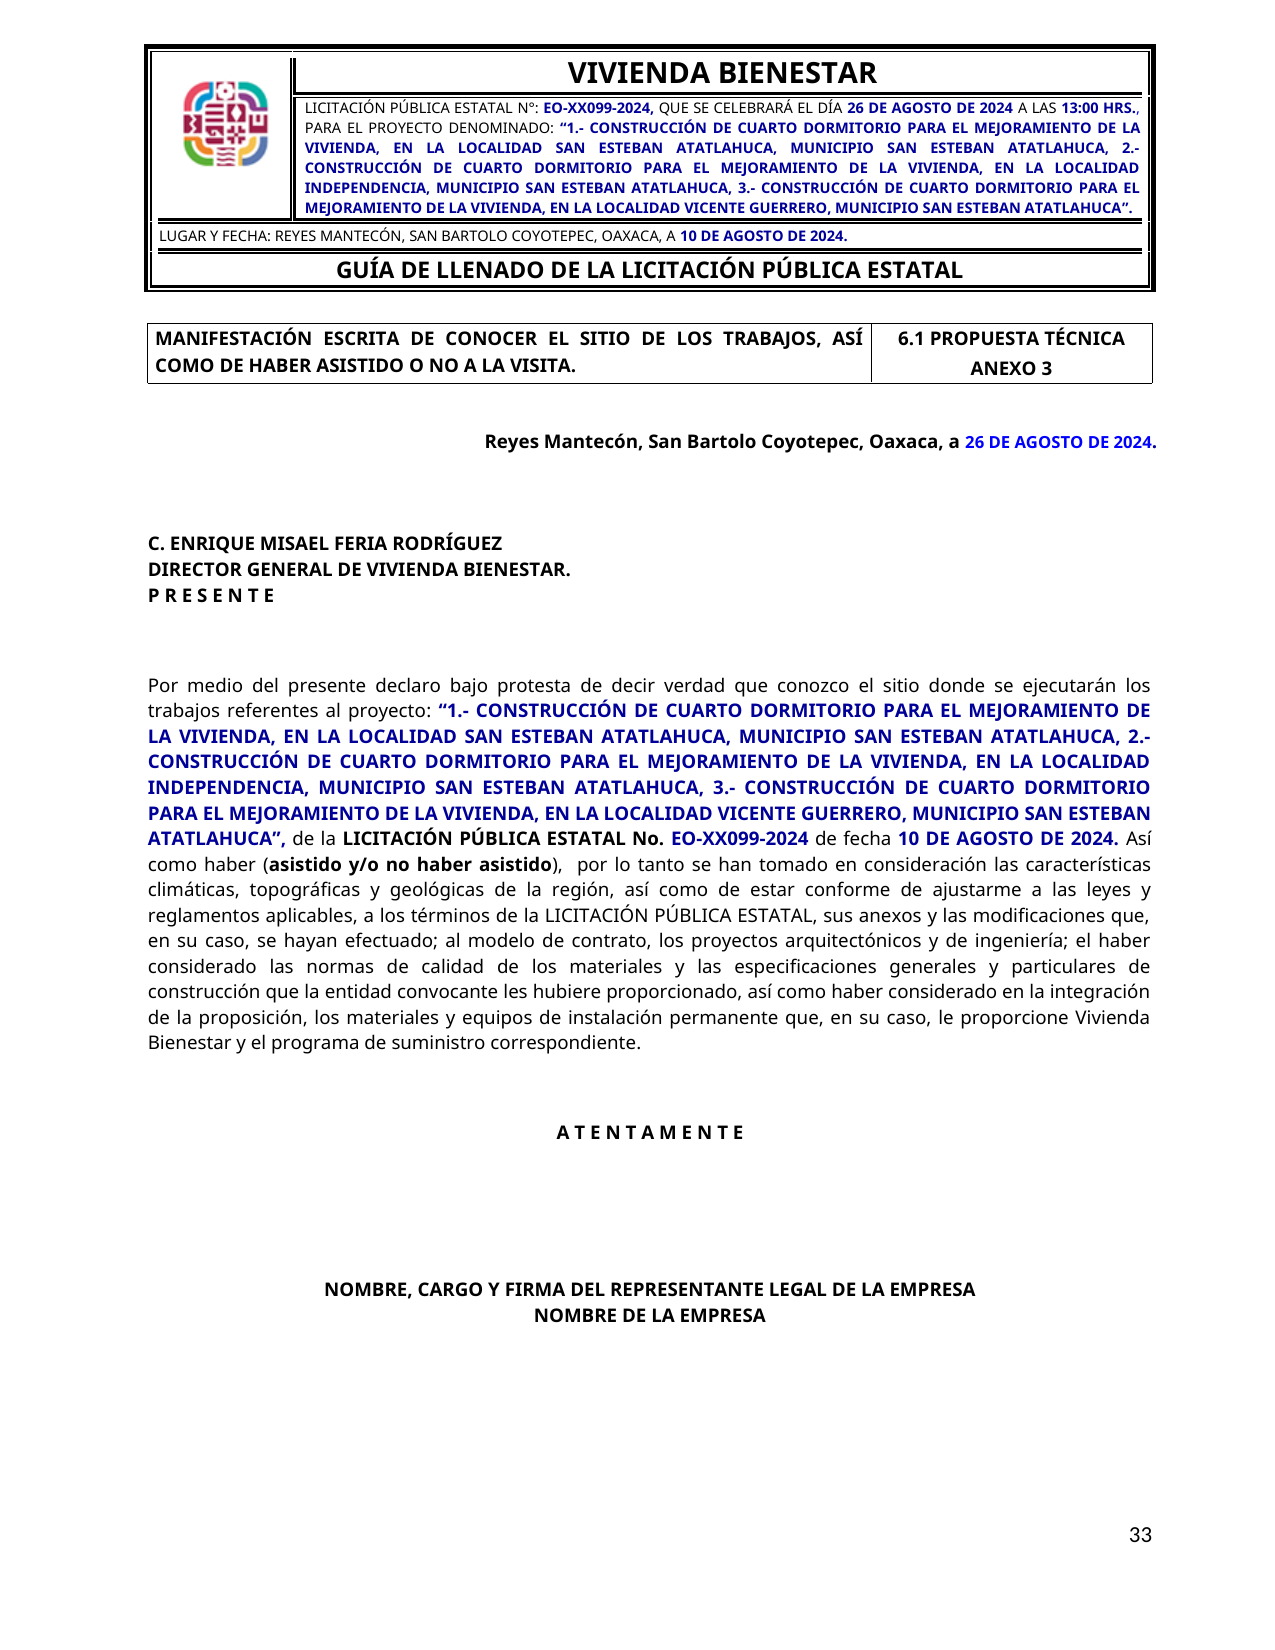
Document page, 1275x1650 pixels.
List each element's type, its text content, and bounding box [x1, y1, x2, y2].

text Por medio del presente declaro bajo protesta de decir verdad que conozco el sitio donde se ejecutarán los trabajos referentes al proyecto: “1.- CONSTRUCCIÓN DE CUARTO DORMITORIO PARA EL MEJORAMIENTO DE LA VIVIENDA, EN LA LOCALIDAD SAN ESTEBAN ATATLAHUCA, MUNICIPIO SAN ESTEBAN ATATLAHUCA, 2.- CONSTRUCCIÓN DE CUARTO DORMITORIO PARA EL MEJORAMIENTO DE LA VIVIENDA, EN LA LOCALIDAD INDEPENDENCIA, MUNICIPIO SAN ESTEBAN ATATLAHUCA, 3.- CONSTRUCCIÓN DE CUARTO DORMITORIO PARA EL MEJORAMIENTO DE LA VIVIENDA, EN LA LOCALIDAD VICENTE GUERRERO, MUNICIPIO SAN ESTEBAN ATATLAHUCA”, de la LICITACIÓN PÚBLICA ESTATAL No. EO-XX099-2024 de fecha 10 DE AGOSTO DE 2024. Así como haber (asistido y/o no haber asistido), por lo tanto se han tomado en consideración las características climáticas, topográficas y geológicas de la región, así como de estar conforme de ajustarme a las leyes y reglamentos aplicables, a los términos de la LICITACIÓN PÚBLICA ESTATAL, sus anexos y las modificaciones que, en su caso, se hayan efectuado; al modelo de contrato, los proyectos arquitectónicos y de ingeniería; el haber considerado las normas de calidad de los materiales y las especificaciones generales y particulares de construcción que la entidad convocante les hubiere proporcionado, así como haber considerado en la integración de la proposición, los materiales y equipos de instalación permanente que, en su caso, le proporcione Vivienda Bienestar y el programa de suministro correspondiente. [148, 672, 1152, 1055]
text C. ENRIQUE MISAEL FERIA RODRÍGUEZ [148, 530, 1152, 556]
text Reyes Mantecón, San Bartolo Coyotepec, Oaxaca, a 26 DE AGOSTO DE 2024. [148, 428, 1157, 453]
text A T E N T A M E N T E [148, 1119, 1152, 1145]
text DIRECTOR GENERAL DE VIVIENDA BIENESTAR. [148, 556, 1152, 582]
table_header 6.1 PROPUESTA TÉCNICA ANEXO 3 [872, 324, 1152, 382]
text NOMBRE, CARGO Y FIRMA DEL REPRESENTANTE LEGAL DE LA EMPRESA [148, 1276, 1152, 1302]
picture [172, 73, 279, 172]
text NOMBRE DE LA EMPRESA [148, 1302, 1152, 1328]
text P R E S E N T E [148, 582, 1152, 608]
table_header MANIFESTACIÓN ESCRITA DE CONOCER EL SITIO DE LOS TRABAJOS, ASÍ COMO DE HABER ASISTIDO O NO A LA VISITA. [148, 324, 871, 382]
